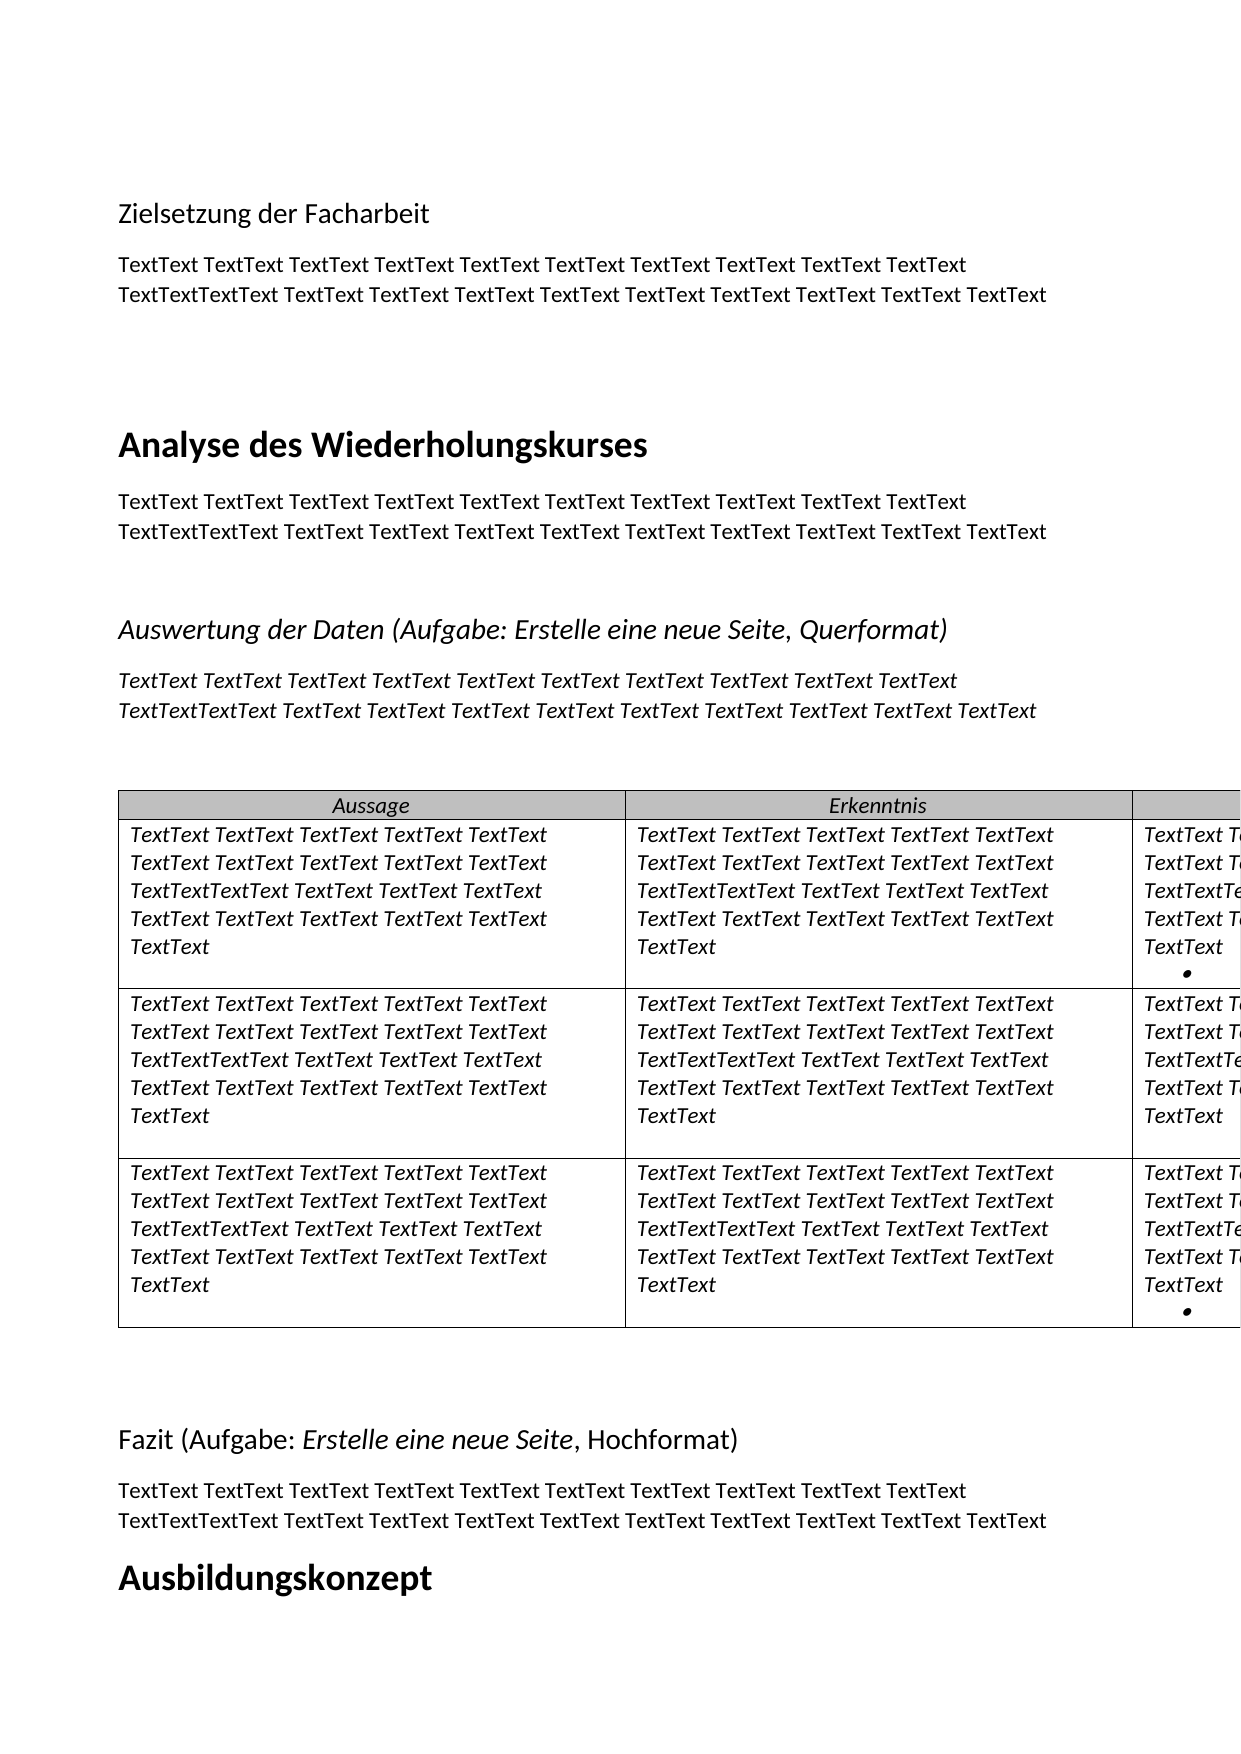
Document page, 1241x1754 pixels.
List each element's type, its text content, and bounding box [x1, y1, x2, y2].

text Auswertung der Daten (Aufgabe: Erstelle eine neue Seite, Querformat) [118, 611, 1092, 647]
table_cell TextText TextText TextText TextText TextText TextText TextText TextText TextText TextText TextTextTextText TextText TextText TextText TextText TextText TextText TextText TextText TextText [626, 989, 1132, 1157]
table_cell TextText TextText TextText TextText TextText TextText TextText TextText TextText TextText TextTextTextText TextText TextText TextText TextText TextText TextText TextText TextText TextText [1133, 820, 1240, 988]
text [118, 1476, 1092, 1535]
table_cell TextText TextText TextText TextText TextText TextText TextText TextText TextText TextText TextTextTextText TextText TextText TextText TextText TextText TextText TextText TextText TextText [1133, 989, 1240, 1157]
table_cell TextText TextText TextText TextText TextText TextText TextText TextText TextText TextText TextTextTextText TextText TextText TextText TextText TextText TextText TextText TextText TextText [119, 1159, 625, 1327]
text Ausbildungskonzept [118, 1553, 1092, 1599]
text Analyse des Wiederholungskurses [118, 421, 1092, 467]
table_header Konsequenzen [1133, 791, 1240, 819]
text Zielsetzung der Facharbeit [118, 195, 1092, 231]
table_header Aussage [119, 791, 625, 819]
table_header Erkenntnis [626, 791, 1132, 819]
table_cell TextText TextText TextText TextText TextText TextText TextText TextText TextText TextText TextTextTextText TextText TextText TextText TextText TextText TextText TextText TextText TextText [119, 820, 625, 988]
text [118, 250, 1092, 308]
table_cell TextText TextText TextText TextText TextText TextText TextText TextText TextText TextText TextTextTextText TextText TextText TextText TextText TextText TextText TextText TextText TextText [1133, 1159, 1240, 1327]
table_cell TextText TextText TextText TextText TextText TextText TextText TextText TextText TextText TextTextTextText TextText TextText TextText TextText TextText TextText TextText TextText TextText [626, 1159, 1132, 1327]
text Fazit (Aufgabe: Erstelle eine neue Seite, Hochformat) [118, 1421, 1092, 1457]
table_cell TextText TextText TextText TextText TextText TextText TextText TextText TextText TextText TextTextTextText TextText TextText TextText TextText TextText TextText TextText TextText TextText [626, 820, 1132, 988]
table_cell TextText TextText TextText TextText TextText TextText TextText TextText TextText TextText TextTextTextText TextText TextText TextText TextText TextText TextText TextText TextText TextText [119, 989, 625, 1157]
